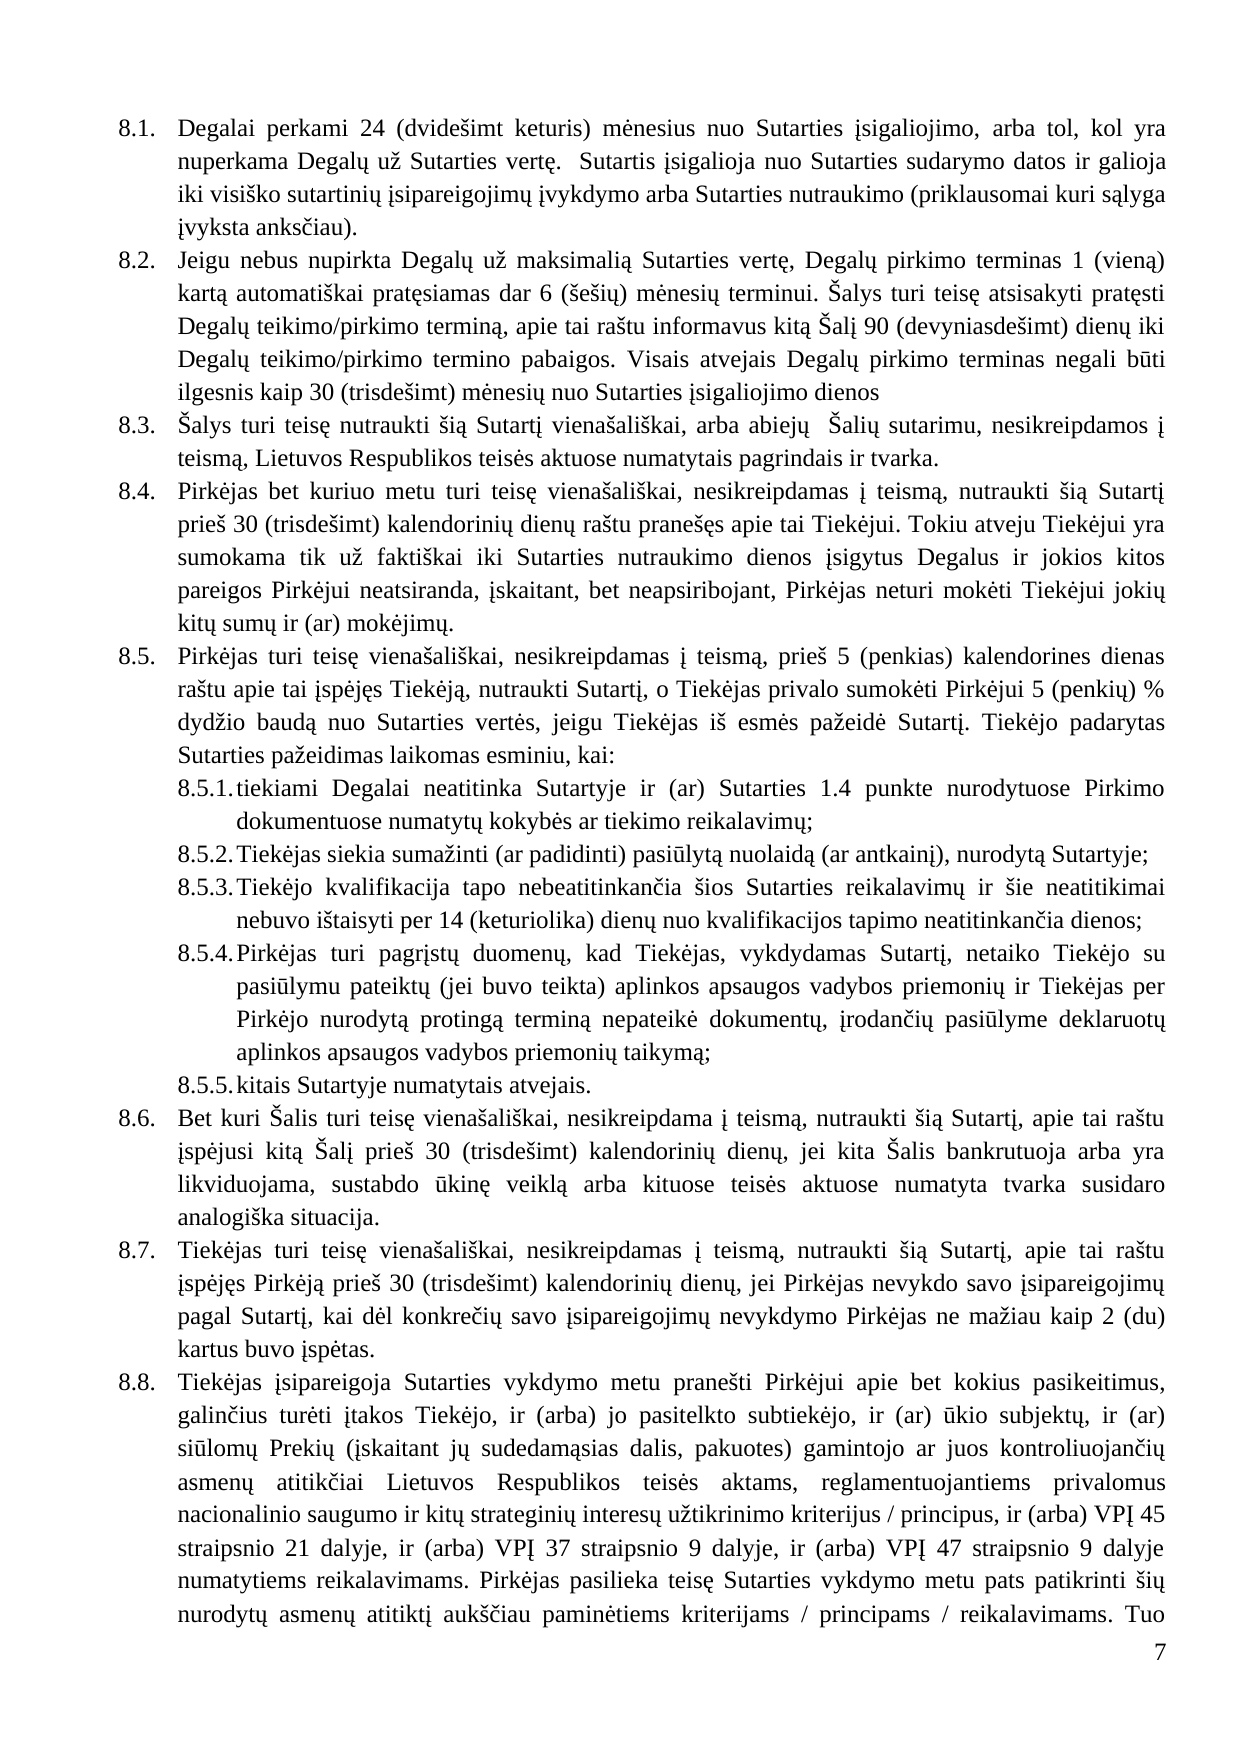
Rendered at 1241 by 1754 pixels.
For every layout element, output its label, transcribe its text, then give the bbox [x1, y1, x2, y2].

list Šalys turi teisę nutraukti šią Sutartį vienašališkai, arba abiejų Šalių sutarimu, nesikreipdamos į teismą, Lietuvos Respublikos teisės aktuose numatytais pagrindais ir tvarka. [118, 410, 1166, 472]
list kitais Sutartyje numatytais atvejais. [177, 1070, 1166, 1099]
list Bet kuri Šalis turi teisę vienašališkai, nesikreipdama į teismą, nutraukti šią Sutartį, apie tai raštu įspėjusi kitą Šalį prieš 30 (trisdešimt) kalendorinių dienų, jei kita Šalis bankrutuoja arba yra likviduojama, sustabdo ūkinę veiklą arba kituose teisės aktuose numatyta tvarka susidaro analogiška situacija. [118, 1103, 1166, 1231]
list Tiekėjas siekia sumažinti (ar padidinti) pasiūlytą nuolaidą (ar antkainį), nurodytą Sutartyje; [177, 839, 1166, 868]
list Pirkėjas turi pagrįstų duomenų, kad Tiekėjas, vykdydamas Sutartį, netaiko Tiekėjo su pasiūlymu pateiktų (jei buvo teikta) aplinkos apsaugos vadybos priemonių ir Tiekėjas per Pirkėjo nurodytą protingą terminą nepateikė dokumentų, įrodančių pasiūlyme deklaruotų aplinkos apsaugos vadybos priemonių taikymą; [177, 938, 1166, 1066]
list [118, 1367, 1166, 1627]
list tiekiami Degalai neatitinka Sutartyje ir (ar) Sutarties 1.4 punkte nurodytuose Pirkimo dokumentuose numatytų kokybės ar tiekimo reikalavimų; [177, 773, 1166, 835]
list Pirkėjas bet kuriuo metu turi teisę vienašališkai, nesikreipdamas į teismą, nutraukti šią Sutartį prieš 30 (trisdešimt) kalendorinių dienų raštu pranešęs apie tai Tiekėjui. Tokiu atveju Tiekėjui yra sumokama tik už faktiškai iki Sutarties nutraukimo dienos įsigytus Degalus ir jokios kitos pareigos Pirkėjui neatsiranda, įskaitant, bet neapsiribojant, Pirkėjas neturi mokėti Tiekėjui jokių kitų sumų ir (ar) mokėjimų. [118, 476, 1166, 637]
list Tiekėjas turi teisę vienašališkai, nesikreipdamas į teismą, nutraukti šią Sutartį, apie tai raštu įspėjęs Pirkėją prieš 30 (trisdešimt) kalendorinių dienų, jei Pirkėjas nevykdo savo įsipareigojimų pagal Sutartį, kai dėl konkrečių savo įsipareigojimų nevykdymo Pirkėjas ne mažiau kaip 2 (du) kartus buvo įspėtas. [118, 1235, 1166, 1363]
list Tiekėjo kvalifikacija tapo nebeatitinkančia šios Sutarties reikalavimų ir šie neatitikimai nebuvo ištaisyti per 14 (keturiolika) dienų nuo kvalifikacijos tapimo neatitinkančia dienos; [177, 872, 1166, 934]
list Jeigu nebus nupirkta Degalų už maksimalią Sutarties vertę, Degalų pirkimo terminas 1 (vieną) kartą automatiškai pratęsiamas dar 6 (šešių) mėnesių terminui. Šalys turi teisę atsisakyti pratęsti Degalų teikimo/pirkimo terminą, apie tai raštu informavus kitą Šalį 90 (devyniasdešimt) dienų iki Degalų teikimo/pirkimo termino pabaigos. Visais atvejais Degalų pirkimo terminas negali būti ilgesnis kaip 30 (trisdešimt) mėnesių nuo Sutarties įsigaliojimo dienos [118, 245, 1166, 406]
list Pirkėjas turi teisę vienašališkai, nesikreipdamas į teismą, prieš 5 (penkias) kalendorines dienas raštu apie tai įspėjęs Tiekėją, nutraukti Sutartį, o Tiekėjas privalo sumokėti Pirkėjui 5 (penkių) % dydžio baudą nuo Sutarties vertės, jeigu Tiekėjas iš esmės pažeidė Sutartį. Tiekėjo padarytas Sutarties pažeidimas laikomas esminiu, kai: [118, 641, 1166, 769]
list Degalai perkami 24 (dvidešimt keturis) mėnesius nuo Sutarties įsigaliojimo, arba tol, kol yra nuperkama Degalų už Sutarties vertę. Sutartis įsigalioja ir galioja iki visiško sutartinių įsipareigojimų įvykdymo arba Sutarties nutraukimo (priklausomai kuri sąlyga įvyksta anksčiau). [118, 113, 1166, 241]
